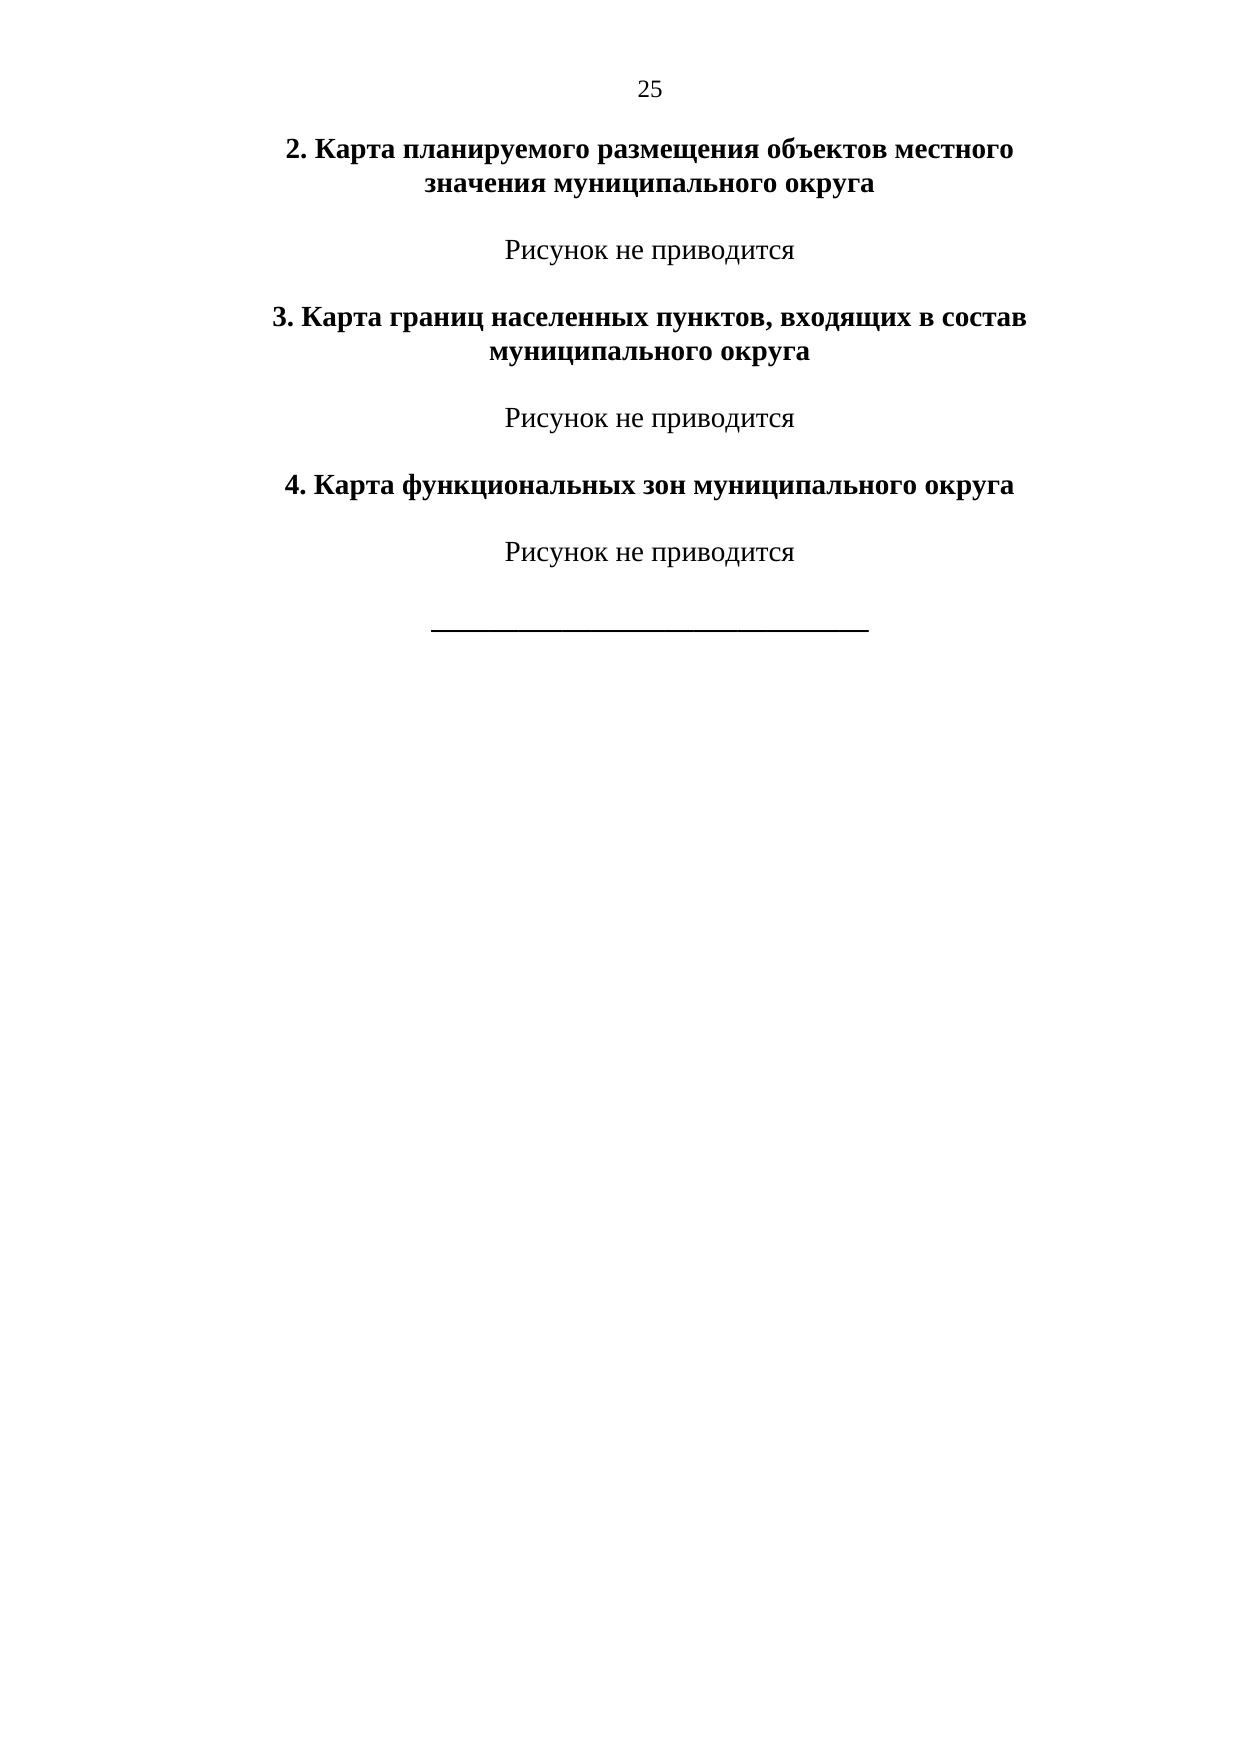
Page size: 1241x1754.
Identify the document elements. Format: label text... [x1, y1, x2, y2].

text ______________________________ [148, 601, 1152, 634]
text Рисунок не приводится [148, 232, 1152, 266]
text значения муниципального округа [148, 165, 1152, 198]
text 3. Карта границ населенных пунктов, входящих в состав муниципального округа [148, 299, 1152, 366]
text Рисунок не приводится [148, 400, 1152, 433]
text 2. Карта планируемого размещения объектов местного [148, 131, 1152, 165]
text 4. Карта функциональных зон муниципального округа [148, 467, 1152, 500]
text Рисунок не приводится [148, 534, 1152, 567]
